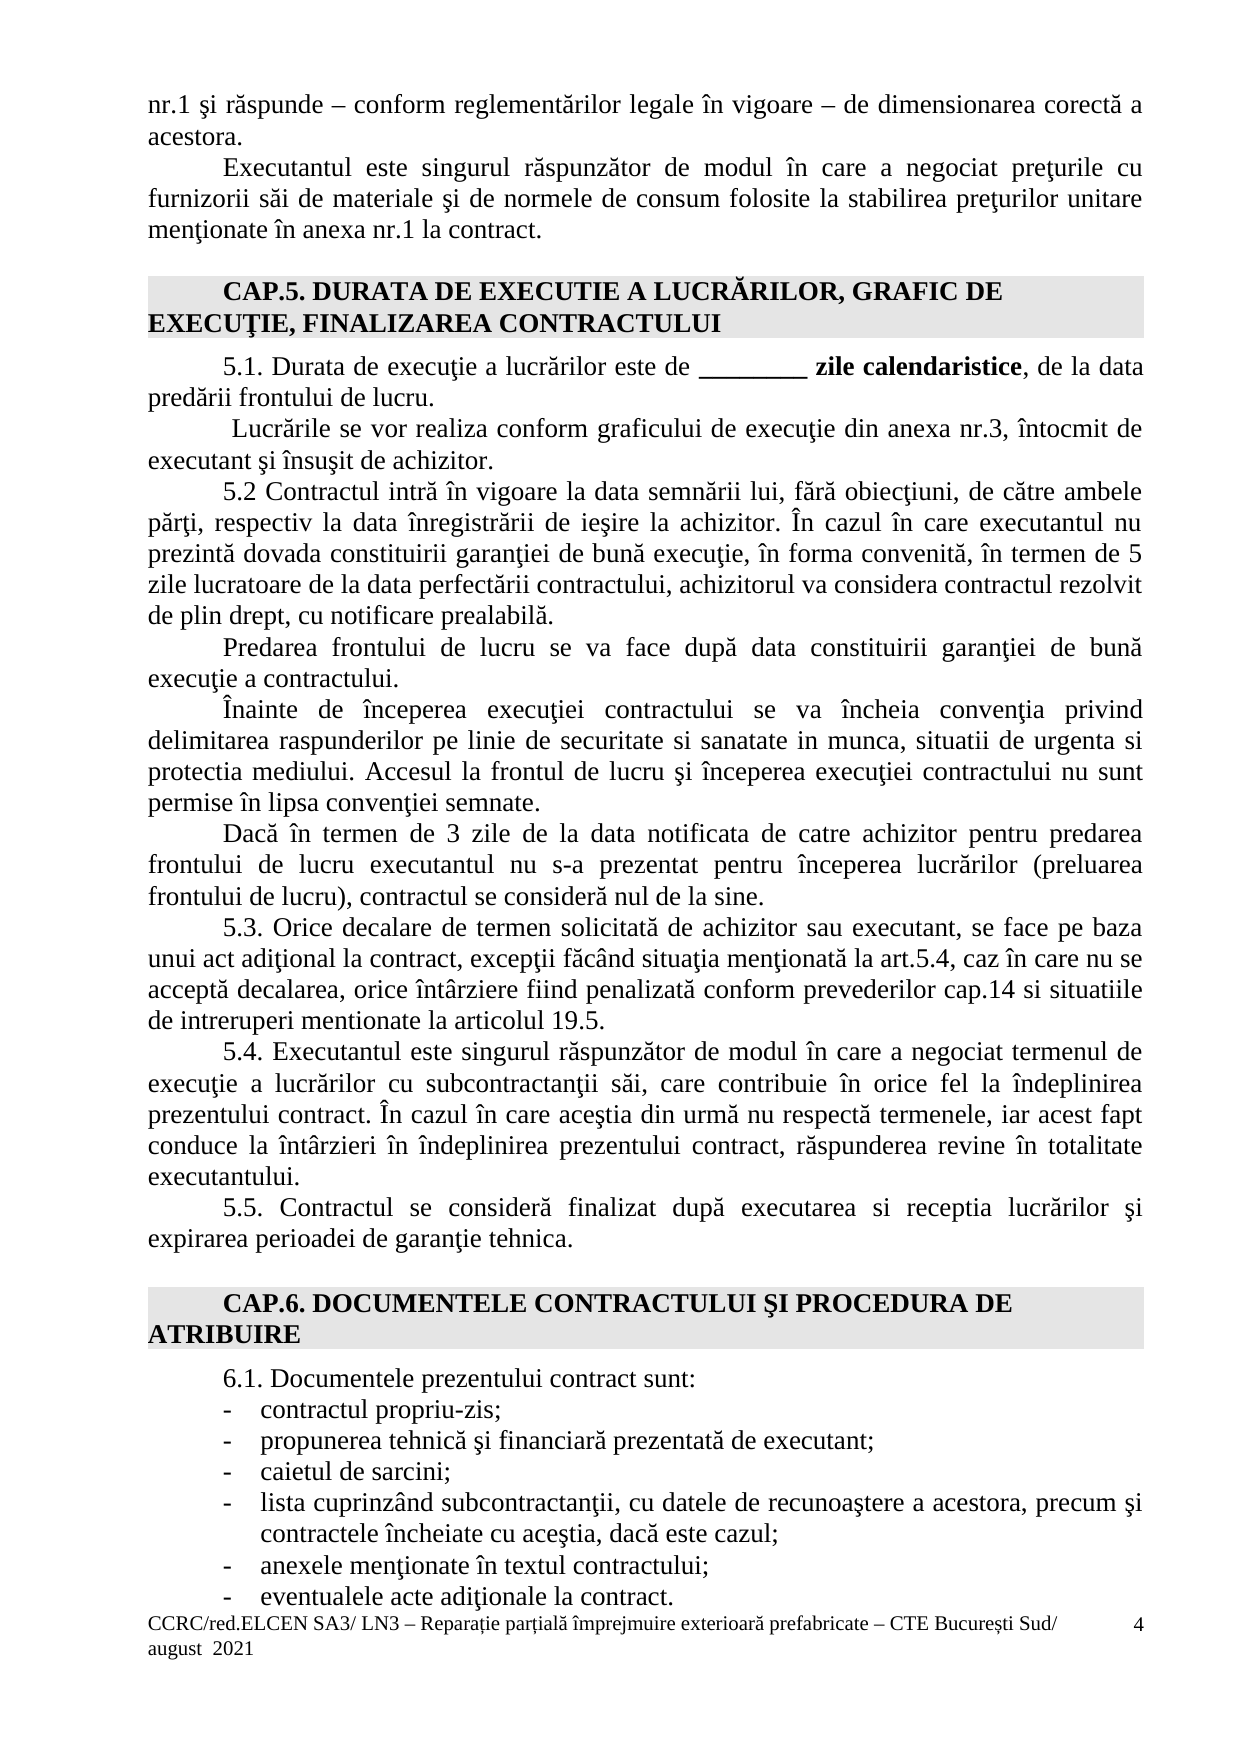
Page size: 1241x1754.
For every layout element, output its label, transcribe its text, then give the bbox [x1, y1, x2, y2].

list propunerea tehnică şi financiară prezentată de executant; [223, 1424, 1144, 1455]
text Dacă în termen de 3 zile de la data notificata de catre achizitor pentru predarea frontului de lucru executantul nu s-a prezentat pentru începerea lucrărilor (preluarea frontului de lucru), contractul se consideră nul de la sine. [148, 817, 1144, 911]
text Înainte de începerea execuţiei contractului se va încheia convenţia privind delimitarea raspunderilor pe linie de securitate si sanatate in munca, situatii de urgenta si protectia mediului. Accesul la frontul de lucru şi începerea execuţiei contractului nu sunt permise în lipsa convenţiei semnate. [148, 693, 1144, 817]
text 5.1. Durata de execuţie a lucrărilor este de ________ zile calendaristice, de la data predării frontului de lucru. [148, 350, 1144, 413]
text 5.4. Executantul este singurul răspunzător de modul în care a negociat termenul de execuţie a lucrărilor cu subcontractanţii săi, care contribuie în orice fel la îndeplinirea prezentului contract. În cazul în care aceştia din urmă nu respectă termenele, iar acest fapt conduce la întârzieri în îndeplinirea prezentului contract, răspunderea revine în totalitate executantului. [148, 1036, 1144, 1191]
list lista cuprinzând subcontractanţii, cu datele de recunoaştere a acestora, precum şi contractele încheiate cu aceştia, dacă este cazul; [223, 1486, 1144, 1549]
subtitle CAP.6. DOCUMENTELE CONTRACTULUI ŞI PROCEDURA DE ATRIBUIRE [148, 1287, 1144, 1349]
text 5.5. Contractul se consideră finalizat după executarea si receptia lucrărilor şi expirarea perioadei de garanţie tehnica. [148, 1191, 1144, 1253]
text 6.1. Documentele prezentului contract sunt: [148, 1362, 1144, 1393]
text Lucrările se vor realiza conform graficului de execuţie din anexa nr.3, întocmit de executant şi însuşit de achizitor. [148, 413, 1144, 475]
list anexele menţionate în textul contractului; [223, 1549, 1144, 1580]
list eventualele acte adiţionale la contract. [223, 1580, 1144, 1611]
list contractul propriu-zis; [223, 1393, 1144, 1424]
text 5.2 Contractul intră în vigoare la data semnării lui, fără obiecţiuni, de către ambele părţi, respectiv la data înregistrării de ieşire la achizitor. În cazul în care executantul nu prezintă dovada constituirii garanţiei de bună execuţie, în forma convenită, în termen de 5 zile lucratoare de la data perfectării contractului, achizitorul va considera contractul rezolvit de plin drept, cu notificare prealabilă. [148, 475, 1144, 631]
text Executantul este singurul răspunzător de modul în care a negociat preţurile cu furnizorii săi de materiale şi de normele de consum folosite la stabilirea preţurilor unitare menţionate în anexa nr.1 la contract. [148, 151, 1144, 244]
text Predarea frontului de lucru se va face după data constituirii garanţiei de bună execuţie a contractului. [148, 631, 1144, 693]
subtitle CAP.5. DURATA DE EXECUTIE A LUCRĂRILOR, GRAFIC DE EXECUŢIE, FINALIZAREA CONTRACTULUI [148, 276, 1144, 338]
list caietul de sarcini; [223, 1455, 1144, 1486]
text 5.3. Orice decalare de termen solicitată de achizitor sau executant, se face pe baza unui act adiţional la contract, excepţii făcând situaţia menţionată la art.5.4, caz în care nu se acceptă decalarea, orice întârziere fiind penalizată conform prevederilor cap.14 si situatiile de intreruperi mentionate la articolul 19.5. [148, 911, 1144, 1036]
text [148, 89, 1144, 151]
